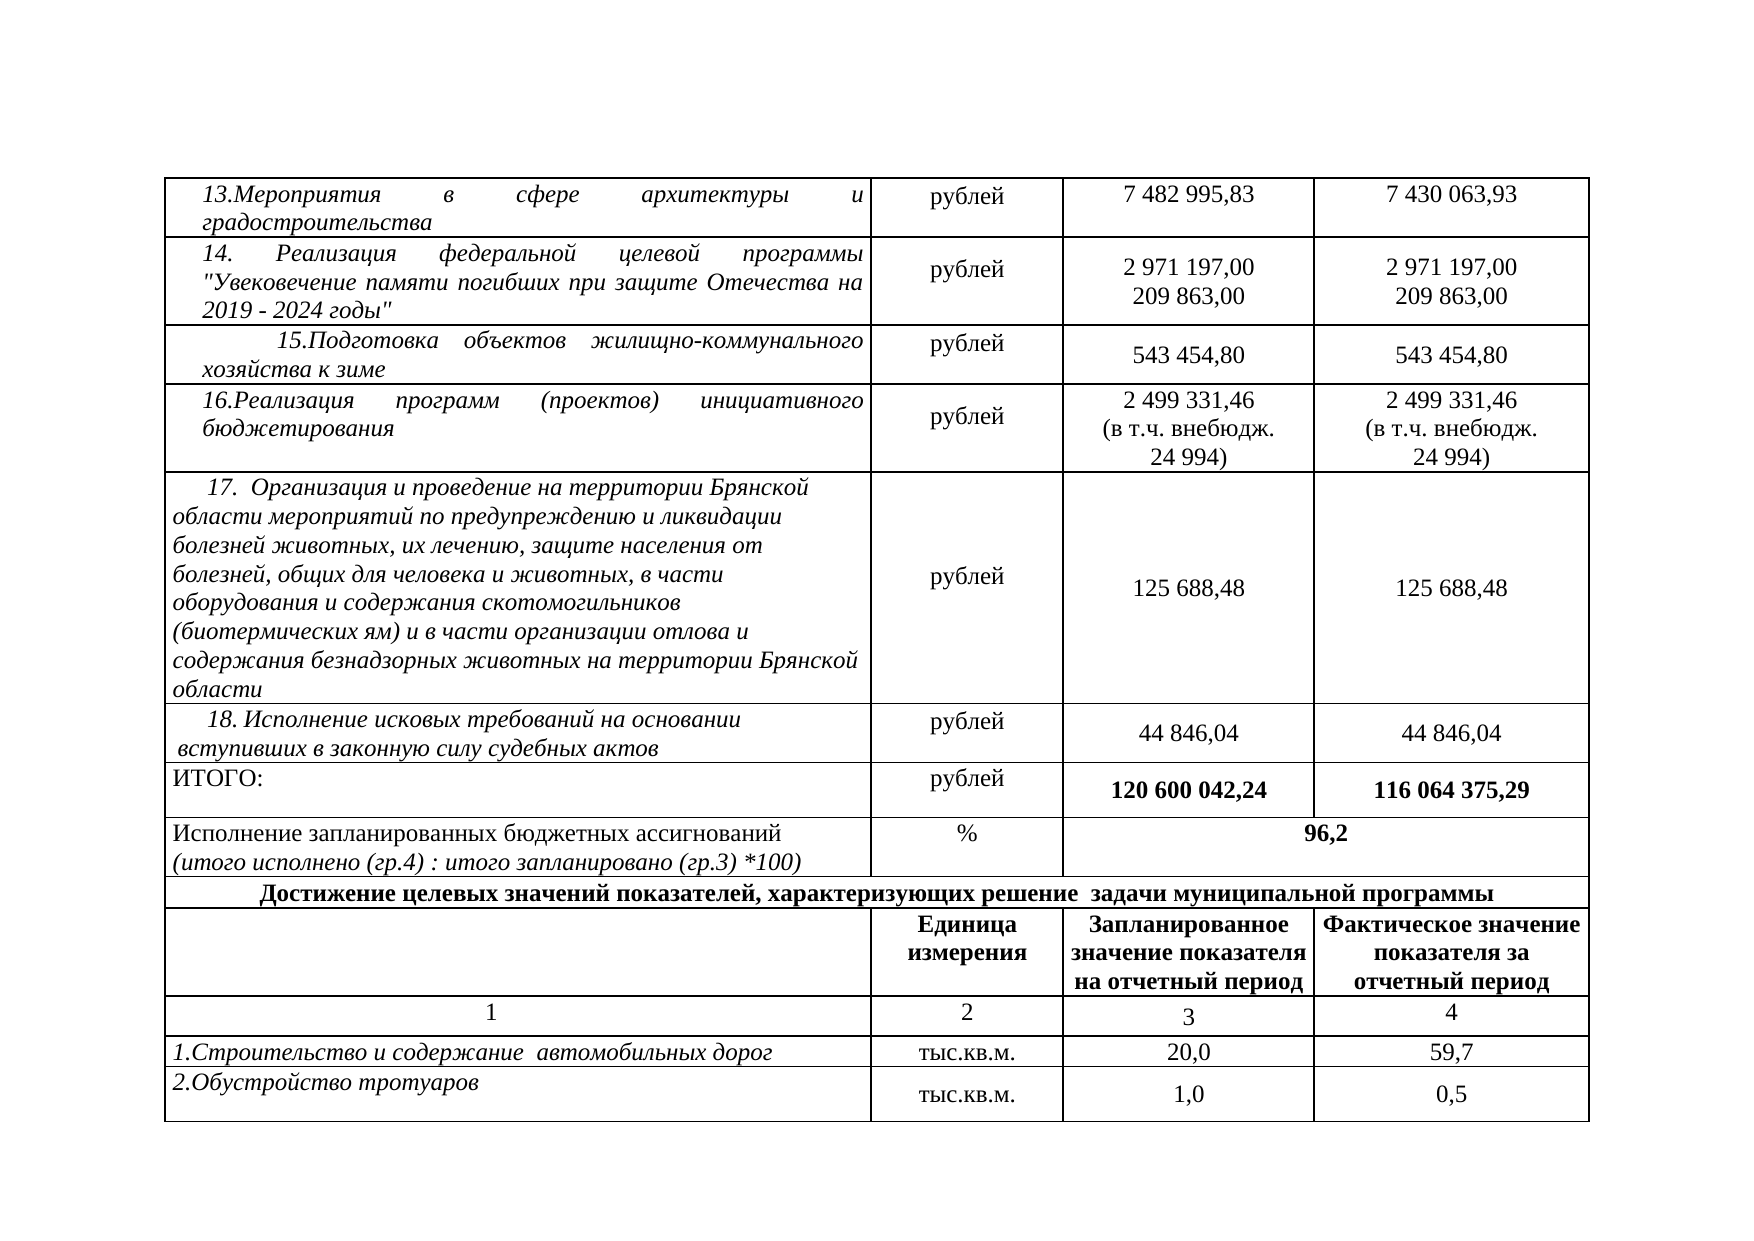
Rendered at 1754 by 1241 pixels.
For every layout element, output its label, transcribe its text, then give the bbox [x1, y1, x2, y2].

table_cell 15.Подготовка объектов жилищно-коммунального хозяйства к зиме [166, 326, 870, 383]
table_cell 2 [872, 997, 1062, 1035]
table_cell 0,5 [1315, 1067, 1588, 1121]
table_cell 17. Организация и проведение на территории Брянской области мероприятий по предупреждению и ликвидации болезней животных, их лечению, защите населения от болезней, общих для человека и животных, в части оборудования и содержания скотомогильников (биотермических ям) и в части организации отлова и содержания безнадзорных животных на территории Брянской области [166, 473, 870, 702]
table_cell 13.Мероприятия в сфере архитектуры и градостроительства [166, 179, 870, 236]
table_cell 543 454,80 [1064, 326, 1313, 383]
table_cell [166, 909, 870, 995]
table_cell Запланированное значение показателя на отчетный период [1064, 909, 1313, 995]
table_cell % [872, 818, 1062, 876]
table_cell рублей [872, 385, 1062, 471]
table_cell тыс.кв.м. [872, 1037, 1062, 1066]
table_cell 14. Реализация федеральной целевой программы "Увековечение памяти погибших при защите Отечества на 2019 - 2024 годы" [166, 238, 870, 324]
table_cell ИТОГО: [166, 763, 870, 817]
table_cell 2.Обустройство тротуаров [166, 1067, 870, 1121]
table_cell рублей [872, 238, 1062, 324]
table_cell 7 482 995,83 [1064, 179, 1313, 236]
table_cell 7 430 063,93 [1315, 179, 1588, 236]
table_cell 3 [1064, 997, 1313, 1035]
table_cell 120 600 042,24 [1064, 763, 1313, 817]
table_cell 125 688,48 [1315, 473, 1588, 702]
table_cell рублей [872, 179, 1062, 236]
table_cell Достижение целевых значений показателей, характеризующих решение задачи муниципальной программы [166, 877, 1588, 907]
table_cell тыс.кв.м. [872, 1067, 1062, 1121]
table_cell 44 846,04 [1064, 704, 1313, 762]
table_cell 2 499 331,46 (в т.ч. внебюдж. 24 994) [1064, 385, 1313, 471]
table_cell 1,0 [1064, 1067, 1313, 1121]
table_cell 2 971 197,00 209 863,00 [1315, 238, 1588, 324]
table_cell 16.Реализация программ (проектов) инициативного бюджетирования [166, 385, 870, 471]
table_cell 125 688,48 [1064, 473, 1313, 702]
table_cell рублей [872, 704, 1062, 762]
table_cell 44 846,04 [1315, 704, 1588, 762]
table_cell 59,7 [1315, 1037, 1588, 1066]
table_cell 96,2 [1064, 818, 1588, 876]
table_cell 1 [166, 997, 870, 1035]
table_cell 116 064 375,29 [1315, 763, 1588, 817]
table_cell 20,0 [1064, 1037, 1313, 1066]
table_cell рублей [872, 473, 1062, 702]
table_cell рублей [872, 763, 1062, 817]
table_cell 2 971 197,00 209 863,00 [1064, 238, 1313, 324]
table_cell 1.Строительство и содержание автомобильных дорог [166, 1037, 870, 1066]
table_cell рублей [872, 326, 1062, 383]
table_cell 4 [1315, 997, 1588, 1035]
table_cell Фактическое значение показателя за отчетный период [1315, 909, 1588, 995]
table_cell 543 454,80 [1315, 326, 1588, 383]
table_cell Исполнение запланированных бюджетных ассигнований (итого исполнено (гр.4) : итого запланировано (гр.3) *100) [166, 818, 870, 876]
table_cell 2 499 331,46 (в т.ч. внебюдж. 24 994) [1315, 385, 1588, 471]
table_cell 18. Исполнение исковых требований на основании вступивших в законную силу судебных актов [166, 704, 870, 762]
table_cell Единица измерения [872, 909, 1062, 995]
